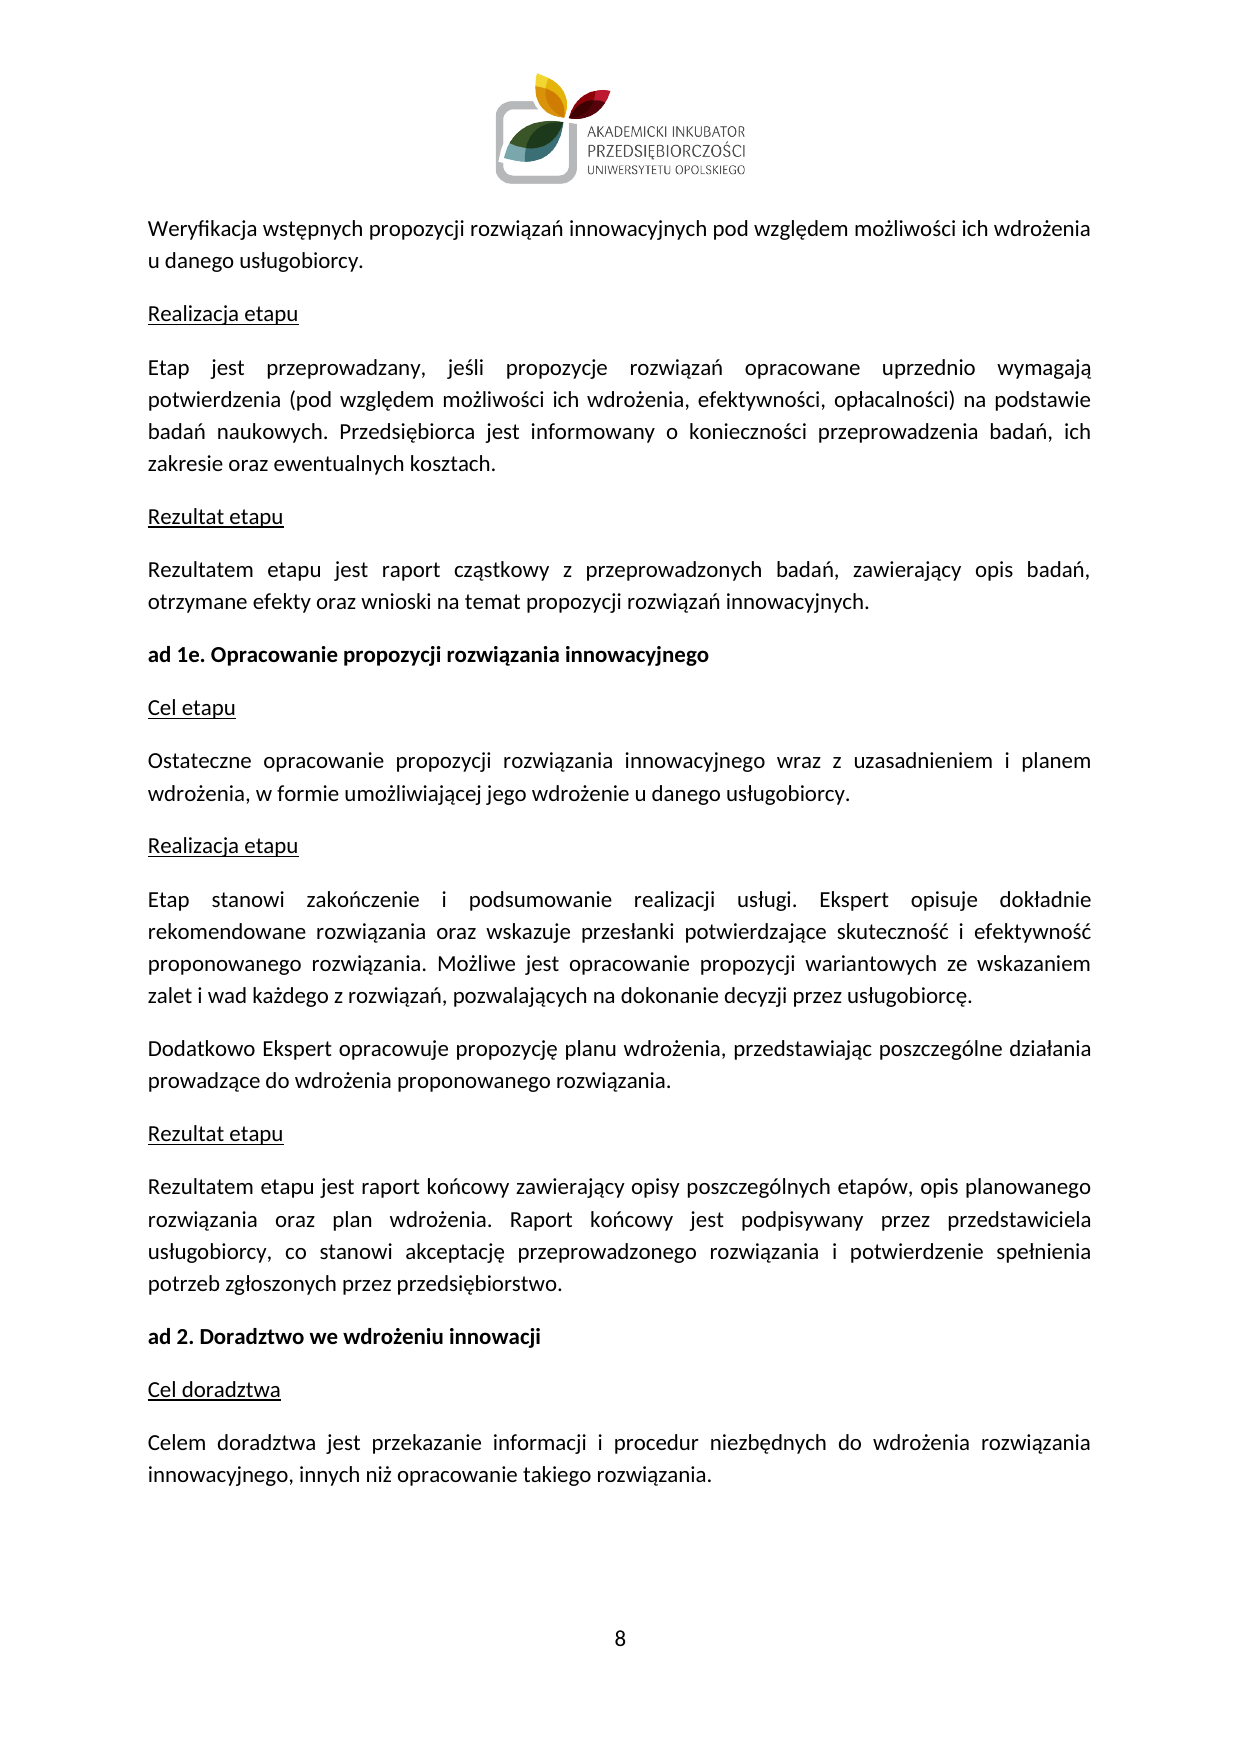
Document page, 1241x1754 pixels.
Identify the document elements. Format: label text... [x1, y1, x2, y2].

text Etap jest przeprowadzany, jeśli propozycje rozwiązań opracowane uprzednio wymagają potwierdzenia (pod względem możliwości ich wdrożenia, efektywności, opłacalności) na podstawie badań naukowych. Przedsiębiorca jest informowany o konieczności przeprowadzenia badań, ich zakresie oraz ewentualnych kosztach. [148, 353, 1093, 477]
text Rezultat etapu [148, 1119, 1093, 1147]
text Rezultatem etapu jest raport cząstkowy z przeprowadzonych badań, zawierający opis badań, otrzymane efekty oraz wnioski na temat propozycji rozwiązań innowacyjnych. [148, 555, 1093, 615]
text Dodatkowo Ekspert opracowuje propozycję planu wdrożenia, przedstawiając poszczególne działania prowadzące do wdrożenia proponowanego rozwiązania. [148, 1034, 1093, 1094]
text Realizacja etapu [148, 299, 1093, 328]
text Celem doradztwa jest przekazanie informacji i procedur niezbędnych do wdrożenia rozwiązania innowacyjnego, innych niż opracowanie takiego rozwiązania. [148, 1428, 1093, 1488]
picture [495, 73, 745, 187]
text Realizacja etapu [148, 832, 1093, 860]
text Weryfikacja wstępnych propozycji rozwiązań innowacyjnych pod względem możliwości ich wdrożenia u danego usługobiorcy. [148, 214, 1093, 274]
text Cel doradztwa [148, 1375, 1093, 1403]
text Cel etapu [148, 693, 1093, 721]
text Rezultat etapu [148, 502, 1093, 530]
text ad 1e. Opracowanie propozycji rozwiązania innowacyjnego [148, 640, 1093, 668]
text Rezultatem etapu jest raport końcowy zawierający opisy poszczególnych etapów, opis planowanego rozwiązania oraz plan wdrożenia. Raport końcowy jest podpisywany przez przedstawiciela usługobiorcy, co stanowi akceptację przeprowadzonego rozwiązania i potwierdzenie spełnienia potrzeb zgłoszonych przez przedsiębiorstwo. [148, 1172, 1093, 1297]
text Ostateczne opracowanie propozycji rozwiązania innowacyjnego wraz z uzasadnieniem i planem wdrożenia, w formie umożliwiającej jego wdrożenie u danego usługobiorcy. [148, 746, 1093, 807]
text Etap stanowi zakończenie i podsumowanie realizacji usługi. Ekspert opisuje dokładnie rekomendowane rozwiązania oraz wskazuje przesłanki potwierdzające skuteczność i efektywność proponowanego rozwiązania. Możliwe jest opracowanie propozycji wariantowych ze wskazaniem zalet i wad każdego z rozwiązań, pozwalających na dokonanie decyzji przez usługobiorcę. [148, 885, 1093, 1009]
text ad 2. Doradztwo we wdrożeniu innowacji [148, 1322, 1093, 1350]
